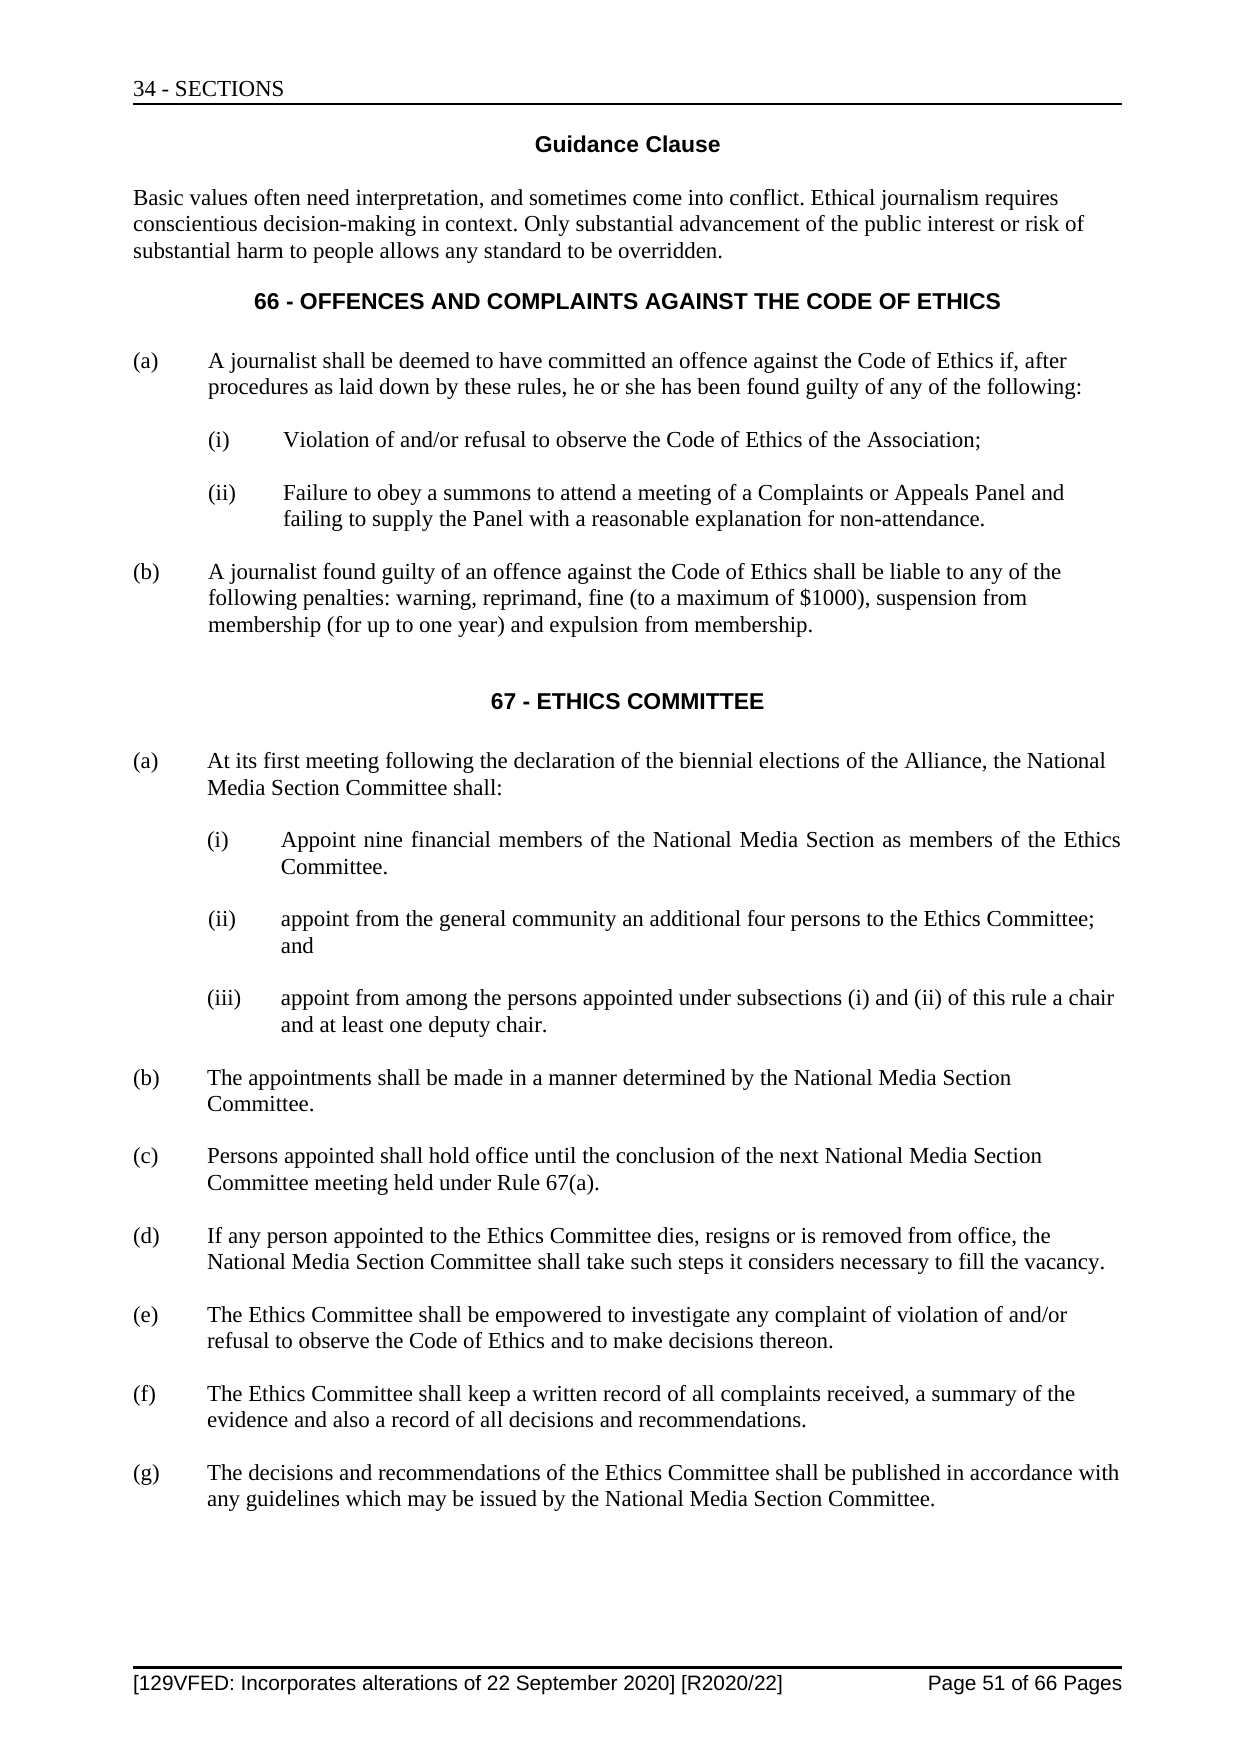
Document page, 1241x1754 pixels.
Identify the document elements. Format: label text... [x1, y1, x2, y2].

text (ii) Failure to obey a summons to attend a meeting of a Complaints or Appeals Panel and failing to supply the Panel with a reasonable explanation for non-attendance. [133, 479, 1122, 532]
subtitle 67 - ETHICS COMMITTEE [133, 688, 1122, 715]
text (i) Appoint nine financial members of the National Media Section as members of the Ethics Committee. [133, 826, 1122, 879]
text (a) A journalist shall be deemed to have committed an offence against the Code of Ethics if, after procedures as laid down by these rules, he or she has been found guilty of any of the following: [133, 347, 1122, 400]
text (iii) appoint from among the persons appointed under subsections (i) and (ii) of this rule a chair and at least one deputy chair. [207, 984, 1122, 1037]
text (e) The Ethics Committee shall be empowered to investigate any complaint of violation of and/or refusal to observe the Code of Ethics and to make decisions thereon. [133, 1301, 1122, 1353]
text (b) A journalist found guilty of an offence against the Code of Ethics shall be liable to any of the following penalties: warning, reprimand, fine (to a maximum of $1000), suspension from membership (for up to one year) and expulsion from membership. [133, 558, 1122, 637]
text (ii) appoint from the general community an additional four persons to the Ethics Committee; and [208, 905, 1122, 958]
subtitle 66 - OFFENCES AND COMPLAINTS AGAINST THE CODE OF ETHICS [133, 288, 1122, 314]
text (g) The decisions and recommendations of the Ethics Committee shall be published in accordance with any guidelines which may be issued by the National Media Section Committee. [133, 1459, 1122, 1512]
text (f) The Ethics Committee shall keep a written record of all complaints received, a summary of the evidence and also a record of all decisions and recommendations. [133, 1380, 1122, 1432]
text (a) At its first meeting following the declaration of the biennial elections of the Alliance, the National Media Section Committee shall: [133, 747, 1122, 800]
text (i) Violation of and/or refusal to observe the Code of Ethics of the Association; [133, 426, 1122, 452]
text (d) If any person appointed to the Ethics Committee dies, resigns or is removed from office, the National Media Section Committee shall take such steps it considers necessary to fill the vacancy. [133, 1222, 1122, 1274]
text (c) Persons appointed shall hold office until the conclusion of the next National Media Section Committee meeting held under Rule 67(a). [133, 1143, 1122, 1195]
text (b) The appointments shall be made in a manner determined by the National Media Section Committee. [133, 1063, 1122, 1116]
text Basic values often need interpretation, and sometimes come into conflict. Ethical journalism requires conscientious decision-making in context. Only substantial advancement of the public interest or risk of substantial harm to people allows any standard to be overridden. [133, 184, 1122, 263]
text Guidance Clause [133, 105, 1122, 158]
